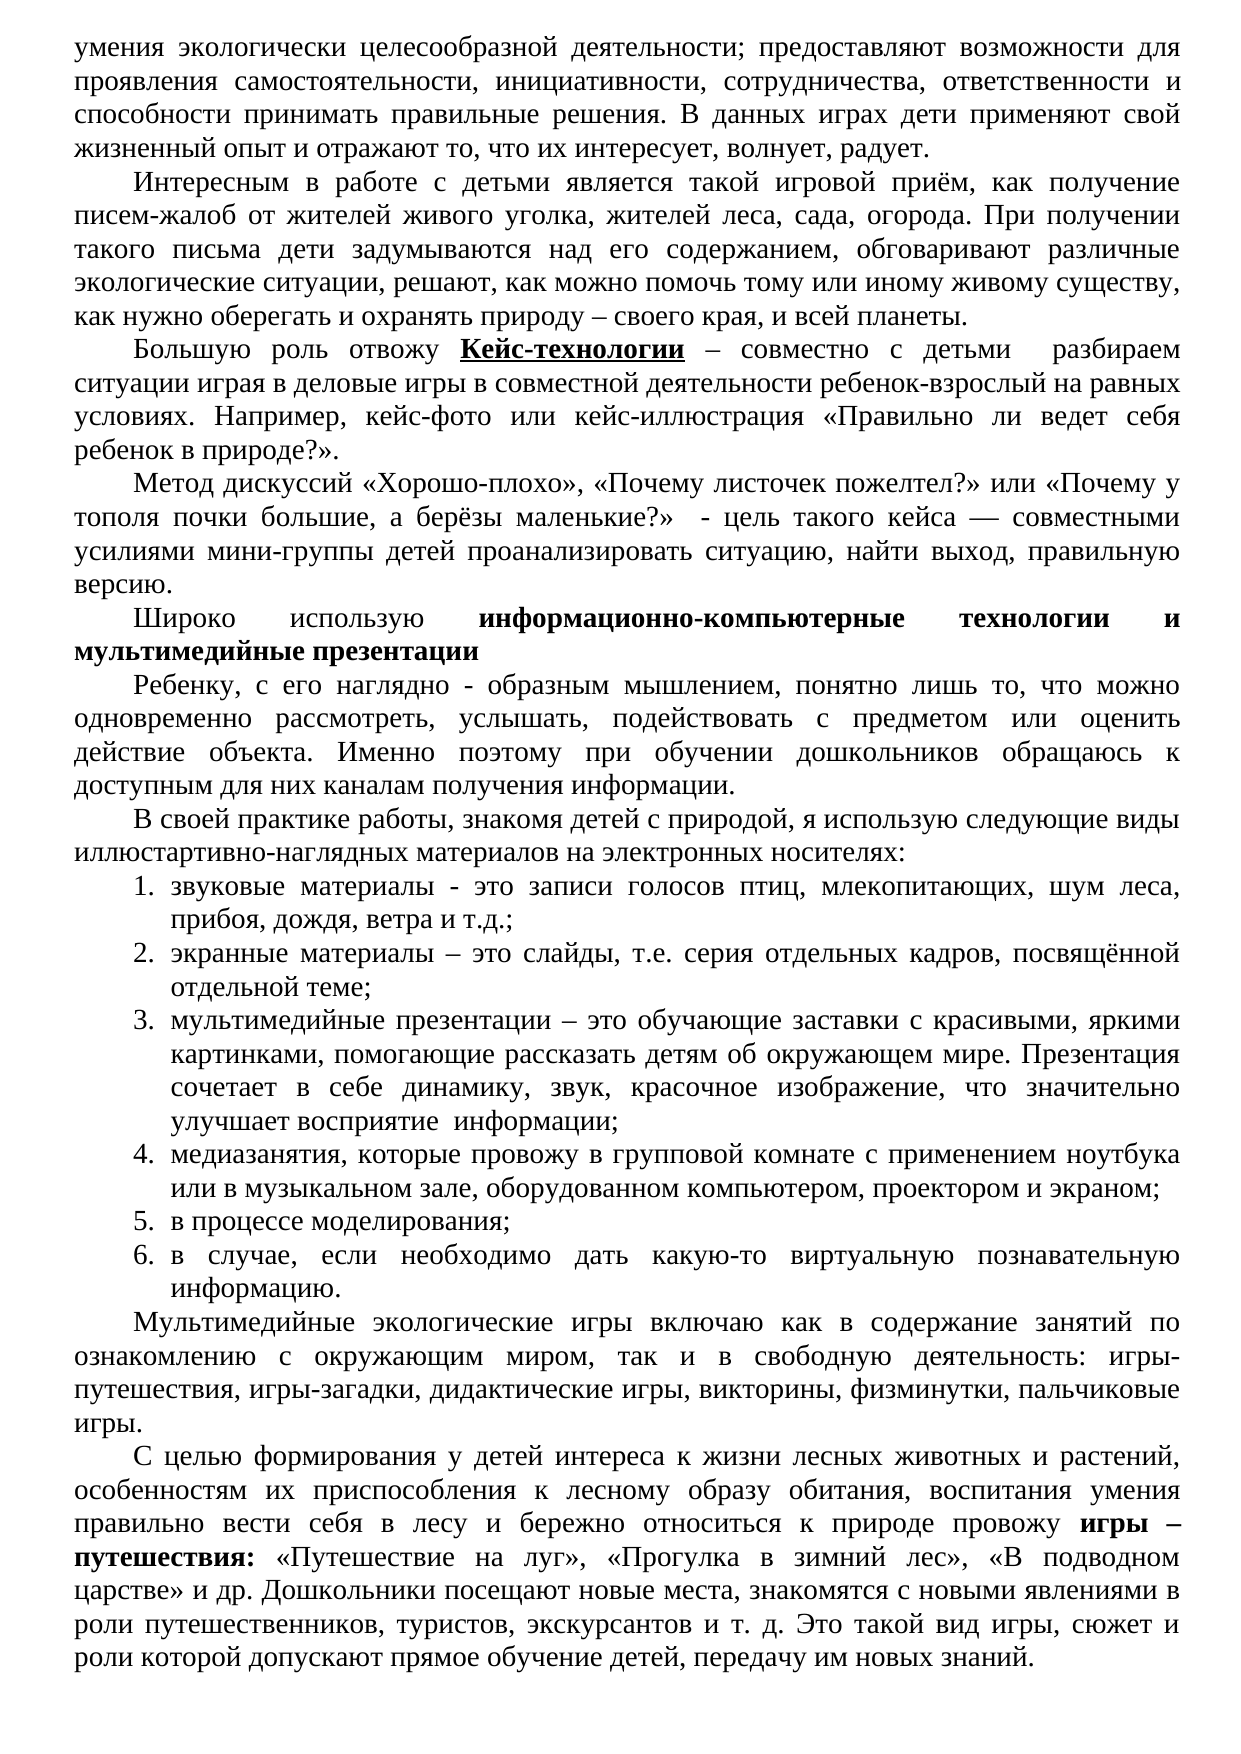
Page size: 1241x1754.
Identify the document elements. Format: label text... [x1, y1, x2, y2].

text Большую роль отвожу Кейс-технологии – совместно с детьми разбираем ситуации играя в деловые игры в совместной деятельности ребенок-взрослый на равных условиях. Например, кейс-фото или кейс-иллюстрация «Правильно ли ведет себя ребенок в природе?». [74, 331, 1181, 466]
text С целью формирования у детей интереса к жизни лесных животных и растений, особенностям их приспособления к лесному образу обитания, воспитания умения правильно вести себя в лесу и бережно относиться к природе провожу игры – путешествия: «Путешествие на луг», «Прогулка в зимний лес», «В подводном царстве» и др. Дошкольники посещают новые места, знакомятся с новыми явлениями в роли путешественников, туристов, экскурсантов и т. д. Это такой вид игры, сюжет и роли которой допускают прямое обучение детей, передачу им новых знаний. [74, 1438, 1181, 1673]
text В своей практике работы, знакомя детей с природой, я использую следующие виды иллюстартивно-наглядных материалов на электронных носителях: [74, 801, 1181, 868]
list медиазанятия, которые провожу в групповой комнате с применением ноутбука или в музыкальном зале, оборудованном компьютером, проектором и экраном; [133, 1136, 1181, 1203]
list мультимедийные презентации – это обучающие заставки с красивыми, яркими картинками, помогающие рассказать детям об окружающем мире. Презентация сочетает в себе динамику, звук, красочное изображение, что значительно улучшает восприятие информации; [133, 1002, 1181, 1136]
list звуковые материалы - это записи голосов птиц, млекопитающих, шум леса, прибоя, дождя, ветра и т.д.; [133, 868, 1181, 935]
text Мультимедийные экологические игры включаю как в содержание занятий по ознакомлению с окружающим миром, так и в свободную деятельность: игры-путешествия, игры-загадки, дидактические игры, викторины, физминутки, пальчиковые игры. [74, 1304, 1181, 1438]
list экранные материалы – это слайды, т.е. серия отдельных кадров, посвящённой отдельной теме; [133, 935, 1181, 1002]
text Ребенку, с его наглядно - образным мышлением, понятно лишь то, что можно одновременно рассмотреть, услышать, подействовать с предметом или оценить действие объекта. Именно поэтому при обучении дошкольников обращаюсь к доступным для них каналам получения информации. [74, 667, 1181, 801]
list в процессе моделирования; [133, 1203, 1181, 1237]
text Метод дискуссий «Хорошо-плохо», «Почему листочек пожелтел?» или «Почему у тополя почки большие, а берёзы маленькие?» - цель такого кейса — совместными усилиями мини-группы детей проанализировать ситуацию, найти выход, правильную версию. [74, 466, 1181, 600]
list в случае, если необходимо дать какую-то виртуальную познавательную информацию. [133, 1237, 1181, 1304]
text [74, 29, 1181, 164]
text Широко использую информационно-компьютерные технологии и мультимедийные презентации [74, 600, 1181, 667]
text Интересным в работе с детьми является такой игровой приём, как получение писем-жалоб от жителей живого уголка, жителей леса, сада, огорода. При получении такого письма дети задумываются над его содержанием, обговаривают различные экологические ситуации, решают, как можно помочь тому или иному живому существу, как нужно оберегать и охранять природу – своего края, и всей планеты. [74, 164, 1181, 331]
